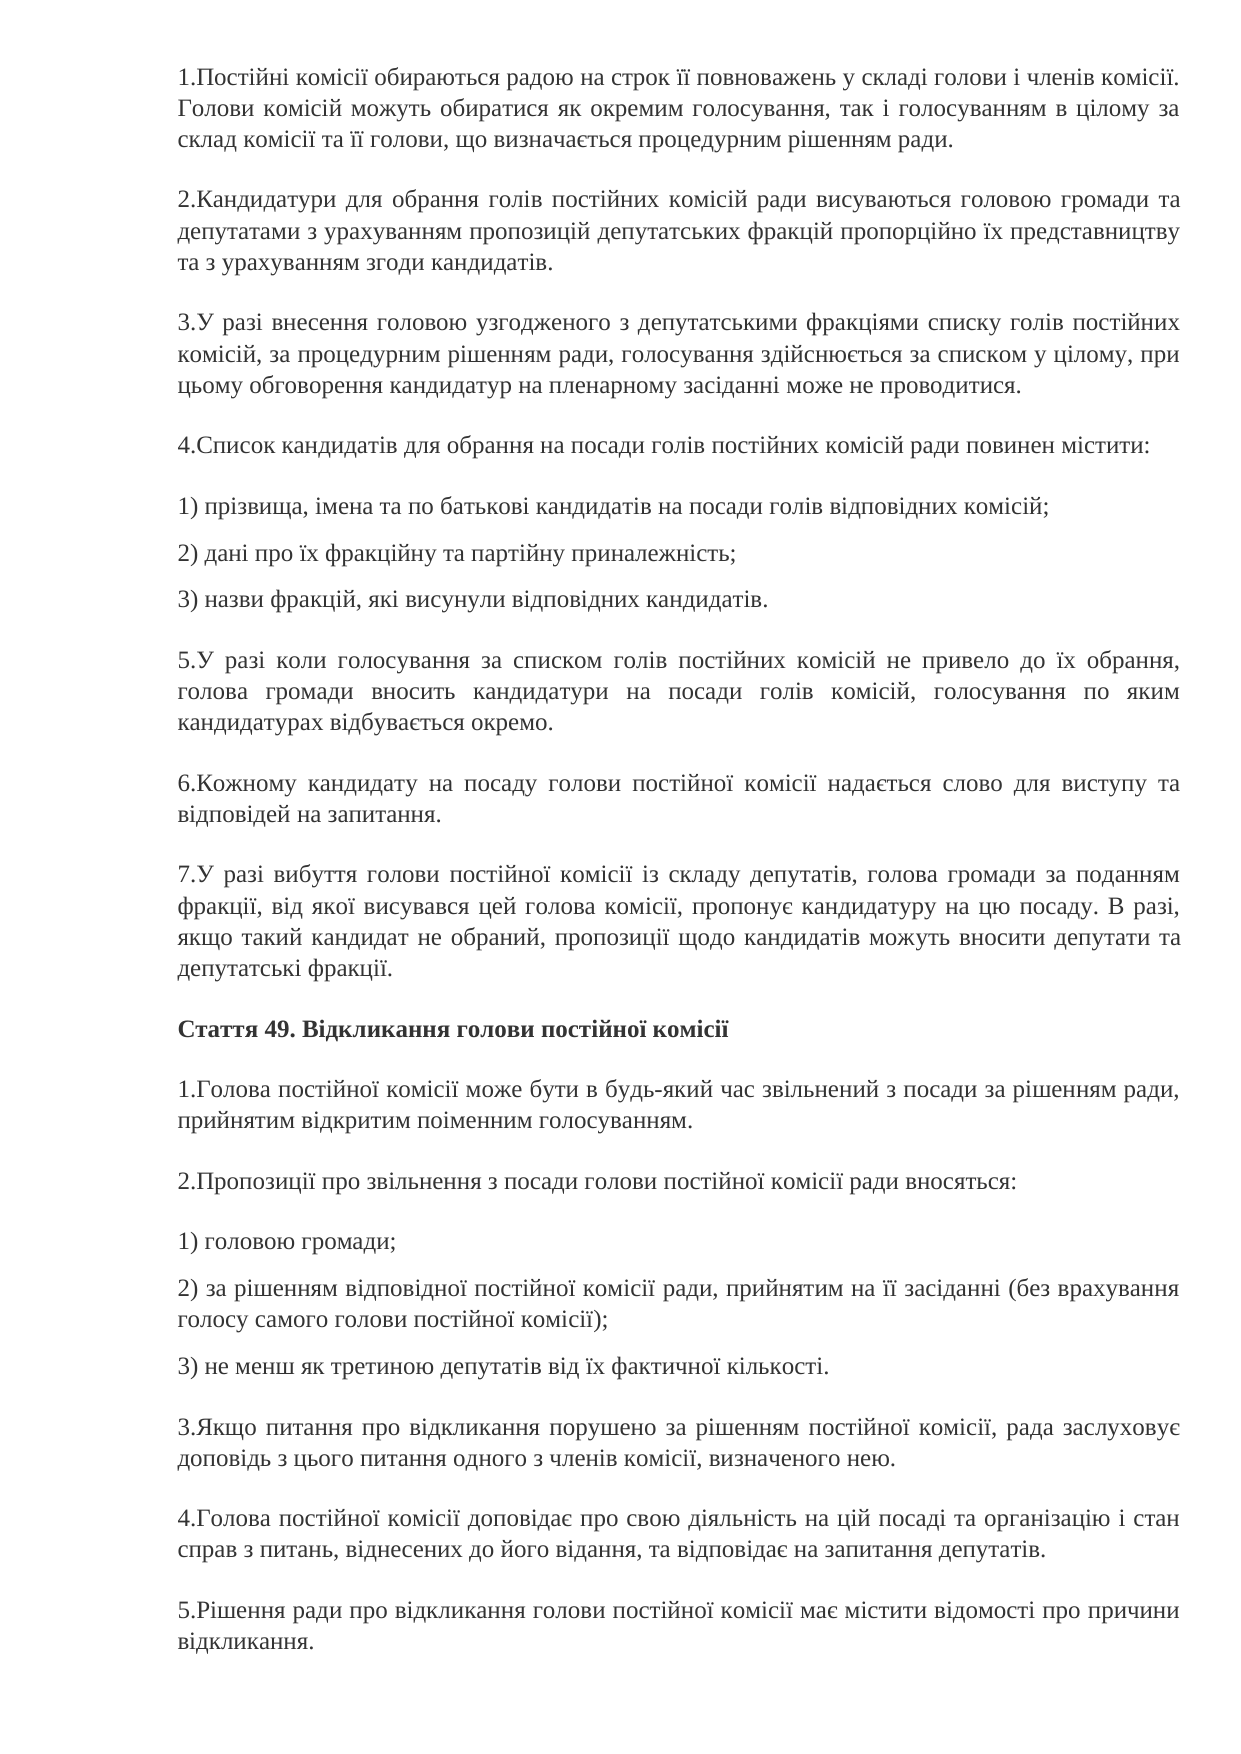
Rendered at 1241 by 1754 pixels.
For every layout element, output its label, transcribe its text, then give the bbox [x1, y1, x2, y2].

text 2.Кандидатури для обрання голів постійних комісій ради висуваються головою громади та депутатами з урахуванням пропозицій депутатських фракцій пропорційно їх представництву та з урахуванням згоди кандидатів. [177, 182, 1181, 276]
text 3.Якщо питання про відкликання порушено за рішенням постійної комісії, рада заслуховує доповідь з цього питання одного з членів комісії, визначеного нею. [177, 1409, 1181, 1472]
text 2) дані про їх фракційну та партійну приналежність; [177, 535, 1181, 566]
text 4.Голова постійної комісії доповідає про свою діяльність на цій посаді та організацію і стан справ з питань, віднесених до його відання, та відповідає на запитання депутатів. [177, 1501, 1181, 1563]
text 1) головою громади; [177, 1224, 1181, 1255]
text 3.У разі внесення головою узгодженого з депутатськими фракціями списку голів постійних комісій, за процедурним рішенням ради, голосування здійснюється за списком у цілому, при цьому обговорення кандидатур на пленарному засіданні може не проводитися. [177, 305, 1181, 399]
text 1) прізвища, імена та по батькові кандидатів на посади голів відповідних комісій; [177, 488, 1181, 519]
text 4.Список кандидатів для обрання на посади голів постійних комісій ради повинен містити: [177, 428, 1181, 459]
text 2.Пропозиції про звільнення з посади голови постійної комісії ради вносяться: [177, 1163, 1181, 1194]
text 3) не менш як третиною депутатів від їх фактичної кількості. [177, 1349, 1181, 1380]
text 7.У разі вибуття голови постійної комісії із складу депутатів, голова громади за поданням фракції, від якої висувався цей голова комісії, пропонує кандидатуру на цю посаду. В разі, якщо такий кандидат не обраний, пропозиції щодо кандидатів можуть вносити депутати та депутатські фракції. [177, 857, 1181, 982]
text Стаття 49. Відкликання голови постійної комісії [177, 1011, 1181, 1042]
text 6.Кожному кандидату на посаду голови постійної комісії надається слово для виступу та відповідей на запитання. [177, 765, 1181, 828]
text 2) за рішенням відповідної постійної комісії ради, прийнятим на її засіданні (без врахування голосу самого голови постійної комісії); [177, 1271, 1181, 1333]
text 5.Рішення ради про відкликання голови постійної комісії має містити відомості про причини відкликання. [177, 1592, 1181, 1655]
text 1.Голова постійної комісії може бути в будь-який час звільнений з посади за рішенням ради, прийнятим відкритим поіменним голосуванням. [177, 1072, 1181, 1134]
text 5.У разі коли голосування за списком голів постійних комісій не привело до їх обрання, голова громади вносить кандидатури на посади голів комісій, голосування по яким кандидатурах відбувається окремо. [177, 642, 1181, 736]
text 3) назви фракцій, які висунули відповідних кандидатів. [177, 582, 1181, 613]
text 1.Постійні комісії обираються радою на строк її повноважень у складі голови і членів комісії. Голови комісій можуть обиратися як окремим голосування, так і голосуванням в цілому за склад комісії та її голови, що визначається процедурним рішенням ради. [177, 59, 1181, 153]
